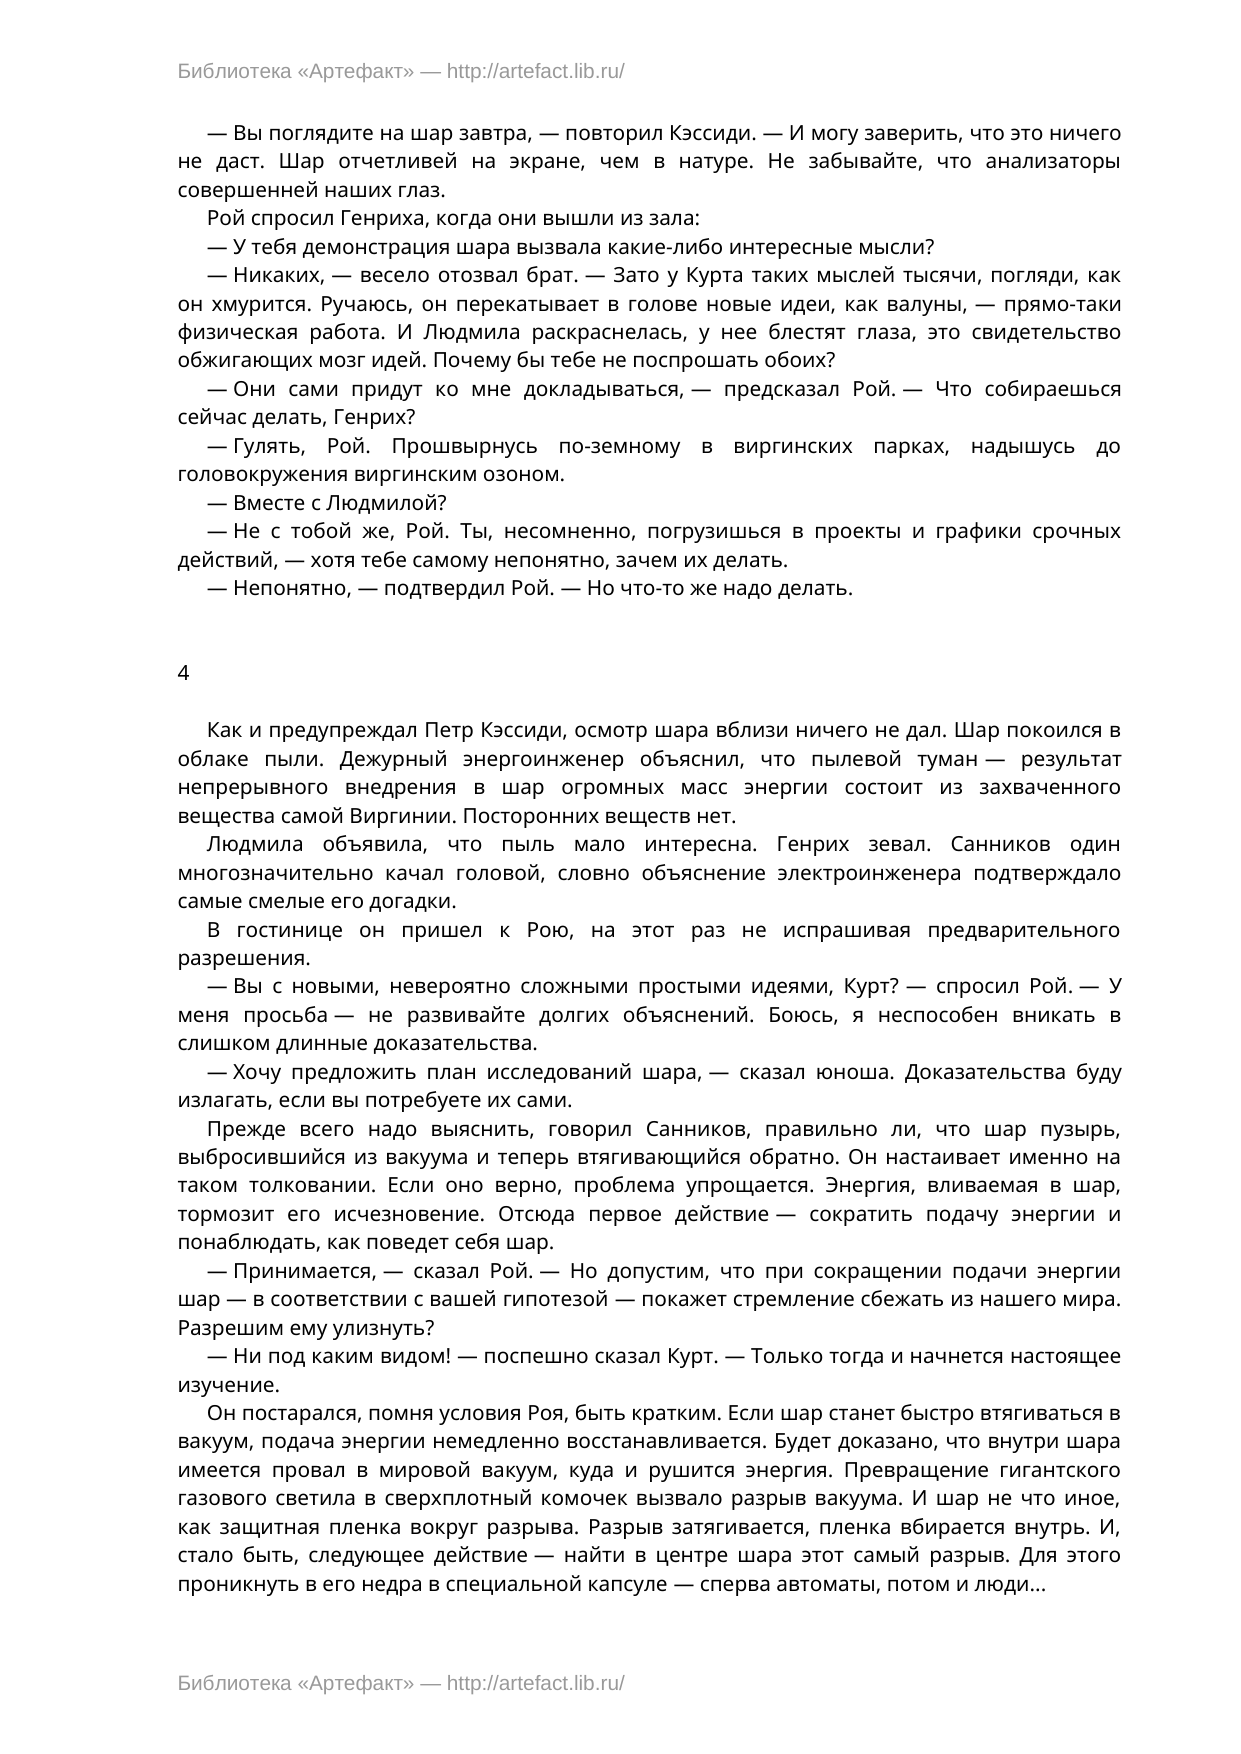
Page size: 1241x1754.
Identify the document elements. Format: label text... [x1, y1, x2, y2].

text Людмила объявила, что пыль мало интересна. Генрих зевал. Санников один многозначительно качал головой, словно объяснение электроинженера подтверждало самые смелые его догадки. [177, 829, 1122, 915]
text В гостинице он пришел к Рою, на этот раз не испрашивая предварительного разрешения. [177, 915, 1122, 972]
text — Гулять, Рой. Прошвырнусь по-земному в виргинских парках, надышусь до головокружения виргинским озоном. [177, 431, 1122, 488]
text — Никаких, — весело отозвал брат. — Зато у Курта таких мыслей тысячи, погляди, как он хмурится. Ручаюсь, он перекатывает в голове новые идеи, как валуны, — прямо-таки физическая работа. И Людмила раскраснелась, у нее блестят глаза, это свидетельство обжигающих мозг идей. Почему бы тебе не поспрошать обоих? [177, 260, 1122, 374]
text — Хочу предложить план исследований шара, — сказал юноша. Доказательства буду излагать, если вы потребуете их сами. [177, 1057, 1122, 1114]
text 4 [177, 602, 1122, 716]
text Прежде всего надо выяснить, говорил Санников, правильно ли, что шар пузырь, выбросившийся из вакуума и теперь втягивающийся обратно. Он настаивает именно на таком толковании. Если оно верно, проблема упрощается. Энергия, вливаемая в шар, тормозит его исчезновение. Отсюда первое действие — сократить подачу энергии и понаблюдать, как поведет себя шар. [177, 1114, 1122, 1256]
text Рой спросил Генриха, когда они вышли из зала: [177, 203, 1122, 232]
text — Не с тобой же, Рой. Ты, несомненно, погрузишься в проекты и графики срочных действий, — хотя тебе самому непонятно, зачем их делать. [177, 516, 1122, 573]
text — Вы с новыми, невероятно сложными простыми идеями, Курт? — спросил Рой. — У меня просьба — не развивайте долгих объяснений. Боюсь, я неспособен вникать в слишком длинные доказательства. [177, 972, 1122, 1057]
text Как и предупреждал Петр Кэссиди, осмотр шара вблизи ничего не дал. Шар покоился в облаке пыли. Дежурный энергоинженер объяснил, что пылевой туман — результат непрерывного внедрения в шар огромных масс энергии состоит из захваченного вещества самой Виргинии. Посторонних веществ нет. [177, 716, 1122, 829]
text — Вместе с Людмилой? [177, 488, 1122, 516]
text — Вы поглядите на шар завтра, — повторил Кэссиди. — И могу заверить, что это ничего не даст. Шар отчетливей на экране, чем в натуре. Не забывайте, что анализаторы совершенней наших глаз. [177, 118, 1122, 203]
text — Они сами придут ко мне докладываться, — предсказал Рой. — Что собираешься сейчас делать, Генрих? [177, 374, 1122, 431]
text — Ни под каким видом! — поспешно сказал Курт. — Только тогда и начнется настоящее изучение. [177, 1341, 1122, 1398]
text — Принимается, — сказал Рой. — Но допустим, что при сокращении подачи энергии шар — в соответствии с вашей гипотезой — покажет стремление сбежать из нашего мира. Разрешим ему улизнуть? [177, 1256, 1122, 1341]
text — У тебя демонстрация шара вызвала какие-либо интересные мысли? [177, 232, 1122, 260]
text Он постарался, помня условия Роя, быть кратким. Если шар станет быстро втягиваться в вакуум, подача энергии немедленно восстанавливается. Будет доказано, что внутри шара имеется провал в мировой вакуум, куда и рушится энергия. Превращение гигантского газового светила в сверхплотный комочек вызвало разрыв вакуума. И шар не что иное, как защитная пленка вокруг разрыва. Разрыв затягивается, пленка вбирается внутрь. И, стало быть, следующее действие — найти в центре шара этот самый разрыв. Для этого проникнуть в его недра в специальной капсуле — сперва автоматы, потом и люди... [177, 1398, 1122, 1597]
text — Непонятно, — подтвердил Рой. — Но что-то же надо делать. [177, 573, 1122, 602]
